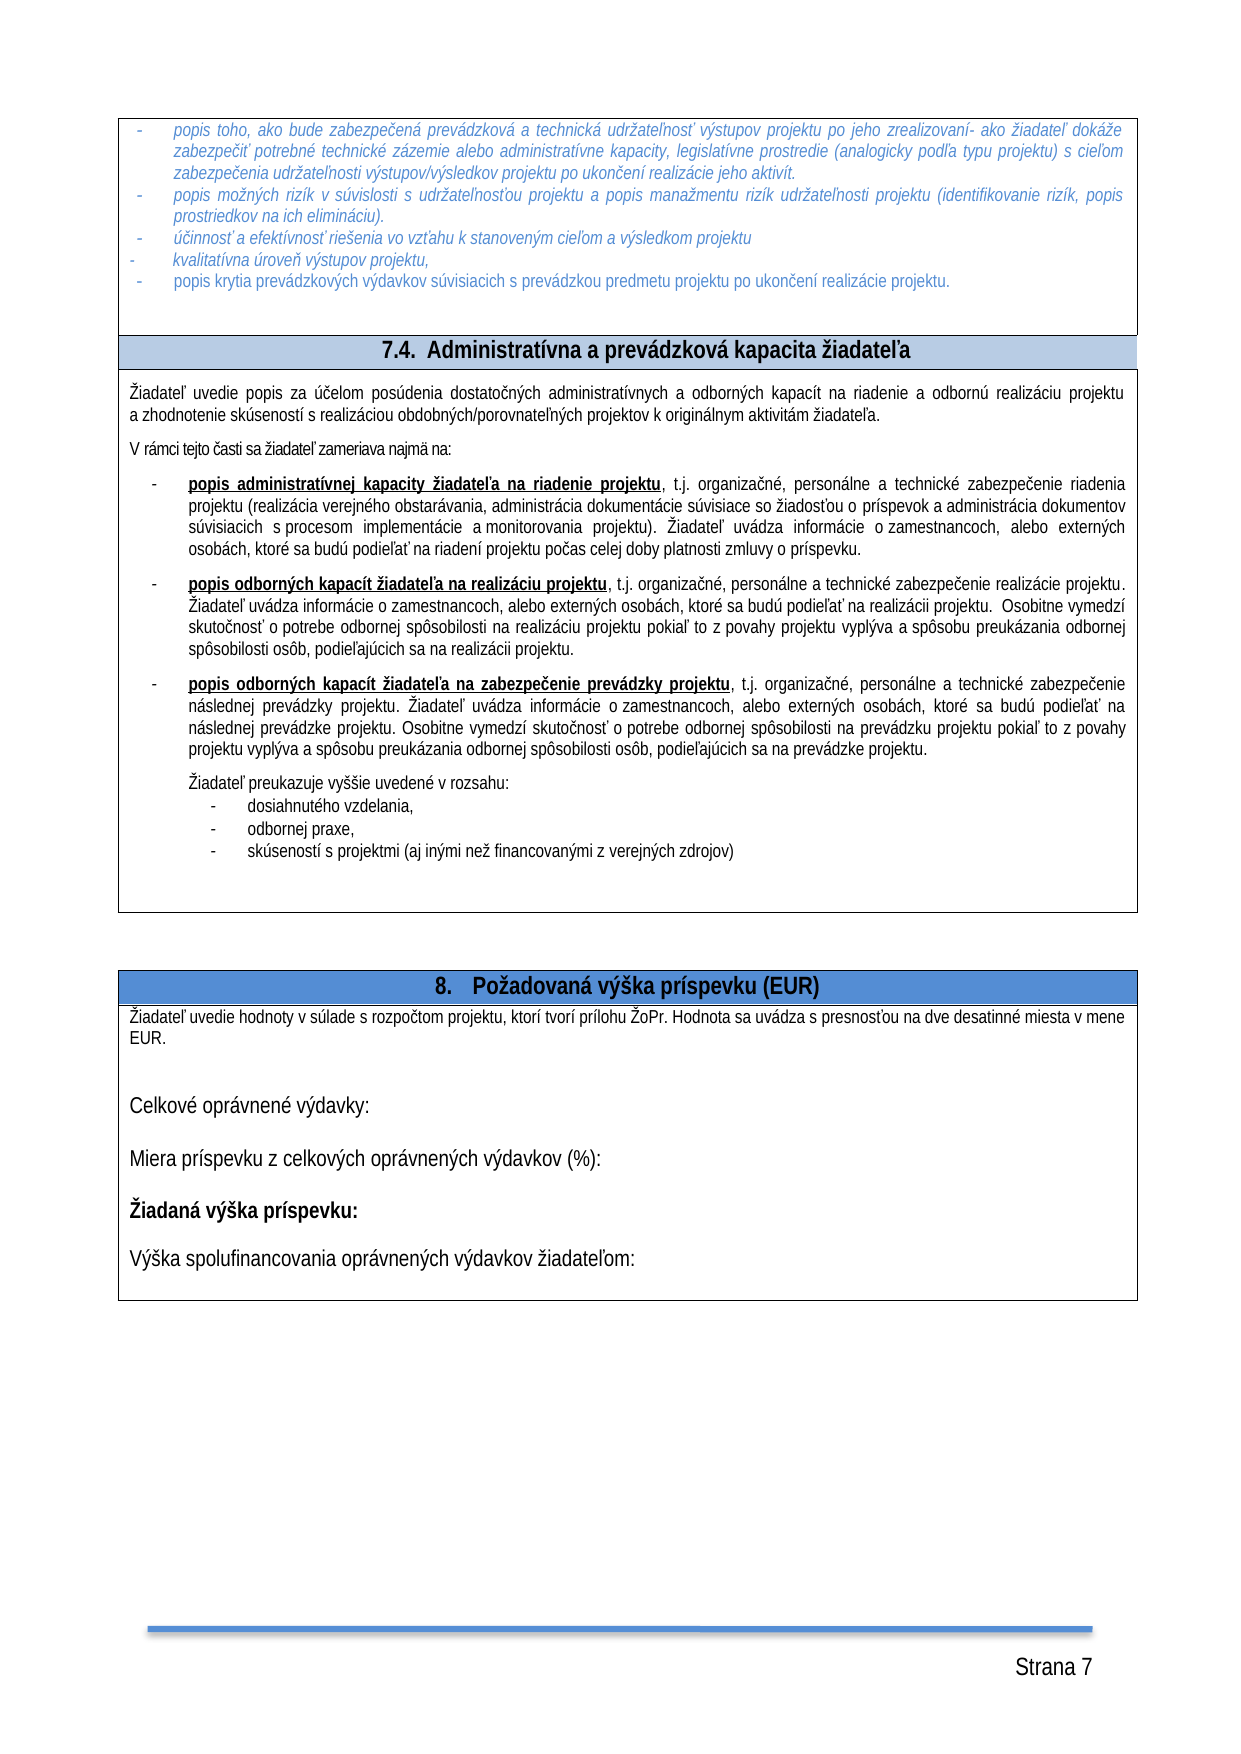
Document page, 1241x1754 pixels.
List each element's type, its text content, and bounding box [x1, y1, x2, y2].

table_header Požadovaná výška príspevku (EUR) [119, 971, 1137, 1004]
table_cell Žiadateľ uvedie popis za účelom posúdenia dostatočných administratívnych a odborných kapacít na riadenie a odbornú realizáciu projektu a zhodnotenie skúseností s realizáciou obdobných/porovnateľných projektov k originálnym aktivitám žiadateľa. V rámci tejto časti sa žiadateľ zameriava najmä na: popis administratívnej kapacity žiadateľa na riadenie projektu, t.j. organizačné, personálne a technické zabezpečenie riadenia projektu (realizácia verejného obstarávania, administrácia dokumentácie súvisiace so žiadosťou o príspevok a administrácia dokumentov súvisiacich s procesom implementácie a monitorovania projektu). Žiadateľ uvádza informácie o zamestnancoch, alebo externých osobách, ktoré sa budú podieľať na riadení projektu počas celej doby platnosti zmluvy o príspevku. popis odborných kapacít žiadateľa na realizáciu projektu, t.j. organizačné, personálne a technické zabezpečenie realizácie projektu. Žiadateľ uvádza informácie o zamestnancoch, alebo externých osobách, ktoré sa budú podieľať na realizácii projektu. Osobitne vymedzí skutočnosť o potrebe odbornej spôsobilosti na realizáciu projektu pokiaľ to z povahy projektu vyplýva a spôsobu preukázania odbornej spôsobilosti osôb, podieľajúcich sa na realizácii projektu. popis odborných kapacít žiadateľa na zabezpečenie prevádzky projektu, t.j. organizačné, personálne a technické zabezpečenie následnej prevádzky projektu. Žiadateľ uvádza informácie o zamestnancoch, alebo externých osobách, ktoré sa budú podieľať na následnej prevádzke projektu. Osobitne vymedzí skutočnosť o potrebe odbornej spôsobilosti na prevádzku projektu pokiaľ to z povahy projektu vyplýva a spôsobu preukázania odbornej spôsobilosti osôb, podieľajúcich sa na prevádzke projektu. Žiadateľ preukazuje vyššie uvedené v rozsahu: dosiahnutého vzdelania, odbornej praxe, skúseností s projektmi (aj inými než financovanými z verejných zdrojov) [119, 370, 1137, 912]
table_cell Žiadateľ uvedie hodnoty v súlade s rozpočtom projektu, ktorí tvorí prílohu ŽoPr. Hodnota sa uvádza s presnosťou na dve desatinné miesta v mene EUR. Celkové oprávnené výdavky: Miera príspevku z celkových oprávnených výdavkov (%): Žiadaná výška príspevku: Výška spolufinancovania oprávnených výdavkov žiadateľom: [119, 1006, 1137, 1300]
table_cell Administratívna a prevádzková kapacita žiadateľa [119, 336, 1137, 369]
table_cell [119, 119, 1137, 335]
